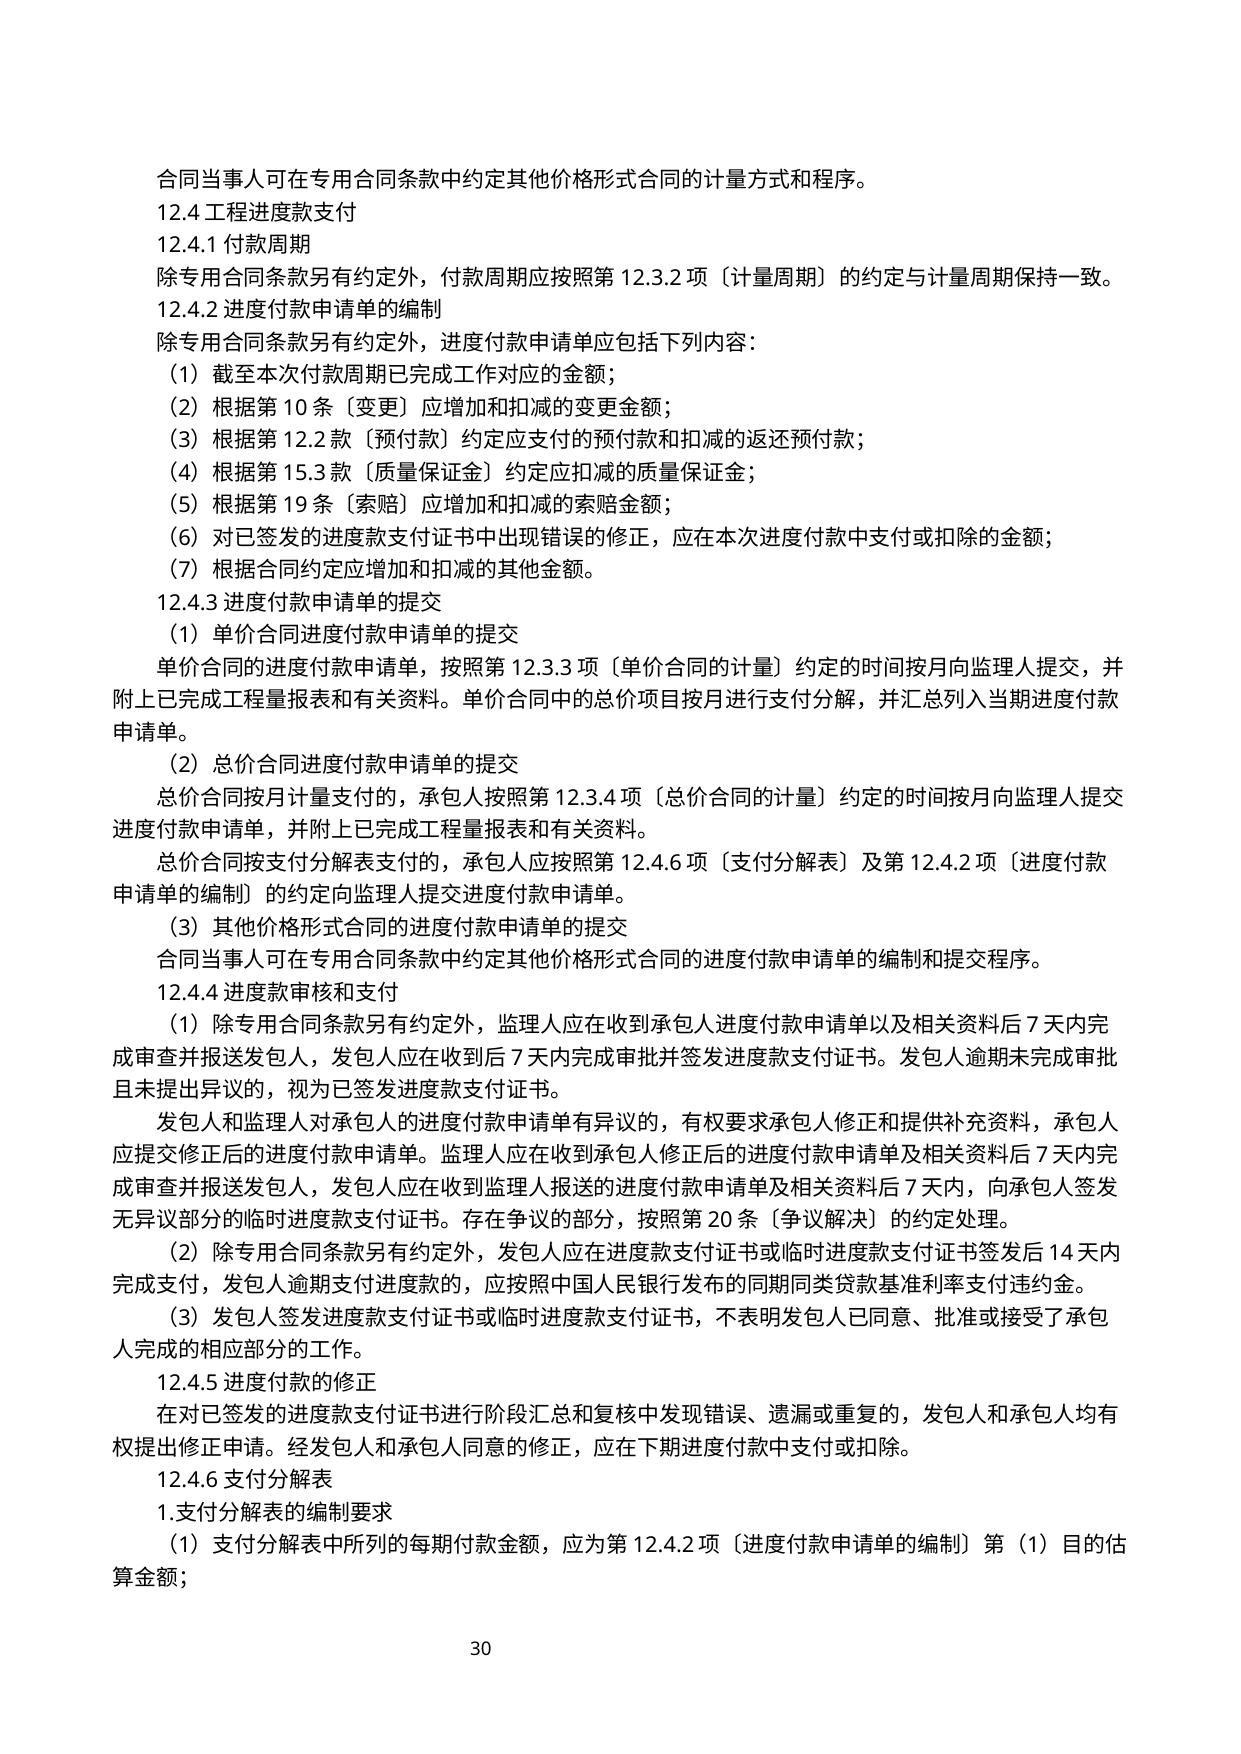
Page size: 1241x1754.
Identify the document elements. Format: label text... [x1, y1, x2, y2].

text （2）除专用合同条款另有约定外，发包人应在进度款支付证书或临时进度款支付证书签发后14天内完成支付，发包人逾期支付进度款的，应按照中国人民银行发布的同期同类贷款基准利率支付违约金。 [112, 1234, 1128, 1299]
text 发包人和监理人对承包人的进度付款申请单有异议的，有权要求承包人修正和提供补充资料，承包人应提交修正后的进度付款申请单。监理人应在收到承包人修正后的进度付款申请单及相关资料后7天内完成审查并报送发包人，发包人应在收到监理人报送的进度付款申请单及相关资料后7天内，向承包人签发无异议部分的临时进度款支付证书。存在争议的部分，按照第20条〔争议解决〕的约定处理。 [112, 1104, 1128, 1234]
text （2）总价合同进度付款申请单的提交 [112, 747, 1128, 779]
text 合同当事人可在专用合同条款中约定其他价格形式合同的计量方式和程序。 [112, 162, 1128, 194]
text （3）发包人签发进度款支付证书或临时进度款支付证书，不表明发包人已同意、批准或接受了承包人完成的相应部分的工作。 [112, 1299, 1128, 1364]
text 除专用合同条款另有约定外，付款周期应按照第12.3.2项〔计量周期〕的约定与计量周期保持一致。 [112, 259, 1128, 292]
text （6）对已签发的进度款支付证书中出现错误的修正，应在本次进度付款中支付或扣除的金额； [112, 519, 1128, 552]
text 合同当事人可在专用合同条款中约定其他价格形式合同的进度付款申请单的编制和提交程序。 [112, 942, 1128, 974]
text 总价合同按支付分解表支付的，承包人应按照第12.4.6项〔支付分解表〕及第12.4.2项〔进度付款申请单的编制〕的约定向监理人提交进度付款申请单。 [112, 844, 1128, 909]
text （3）其他价格形式合同的进度付款申请单的提交 [112, 909, 1128, 942]
text 1.支付分解表的编制要求 [112, 1494, 1128, 1527]
text （5）根据第19条〔索赔〕应增加和扣减的索赔金额； [112, 487, 1128, 519]
text 除专用合同条款另有约定外，进度付款申请单应包括下列内容： [112, 324, 1128, 357]
text （3）根据第12.2款〔预付款〕约定应支付的预付款和扣减的返还预付款； [112, 422, 1128, 454]
text （2）根据第10条〔变更〕应增加和扣减的变更金额； [112, 389, 1128, 422]
text 12.4.3 进度付款申请单的提交 [112, 584, 1128, 617]
text 12.4.2 进度付款申请单的编制 [112, 292, 1128, 324]
text 12.4.6 支付分解表 [112, 1462, 1128, 1494]
text 总价合同按月计量支付的，承包人按照第12.3.4项〔总价合同的计量〕约定的时间按月向监理人提交进度付款申请单，并附上已完成工程量报表和有关资料。 [112, 779, 1128, 844]
text 12.4.5 进度付款的修正 [112, 1364, 1128, 1397]
text 12.4.1 付款周期 [112, 227, 1128, 259]
text （1）截至本次付款周期已完成工作对应的金额； [112, 357, 1128, 389]
text （1）除专用合同条款另有约定外，监理人应在收到承包人进度付款申请单以及相关资料后7天内完成审查并报送发包人，发包人应在收到后7天内完成审批并签发进度款支付证书。发包人逾期未完成审批且未提出异议的，视为已签发进度款支付证书。 [112, 1007, 1128, 1104]
text 在对已签发的进度款支付证书进行阶段汇总和复核中发现错误、遗漏或重复的，发包人和承包人均有权提出修正申请。经发包人和承包人同意的修正，应在下期进度付款中支付或扣除。 [112, 1397, 1128, 1462]
text （7）根据合同约定应增加和扣减的其他金额。 [112, 552, 1128, 584]
text 12.4.4 进度款审核和支付 [112, 974, 1128, 1007]
text （1）单价合同进度付款申请单的提交 [112, 617, 1128, 649]
text （1）支付分解表中所列的每期付款金额，应为第12.4.2项〔进度付款申请单的编制〕第（1）目的估算金额； [112, 1527, 1128, 1592]
subtitle 12.4工程进度款支付 [112, 194, 1128, 227]
text 单价合同的进度付款申请单，按照第12.3.3项〔单价合同的计量〕约定的时间按月向监理人提交，并附上已完成工程量报表和有关资料。单价合同中的总价项目按月进行支付分解，并汇总列入当期进度付款申请单。 [112, 649, 1128, 747]
text （4）根据第15.3款〔质量保证金〕约定应扣减的质量保证金； [112, 454, 1128, 487]
